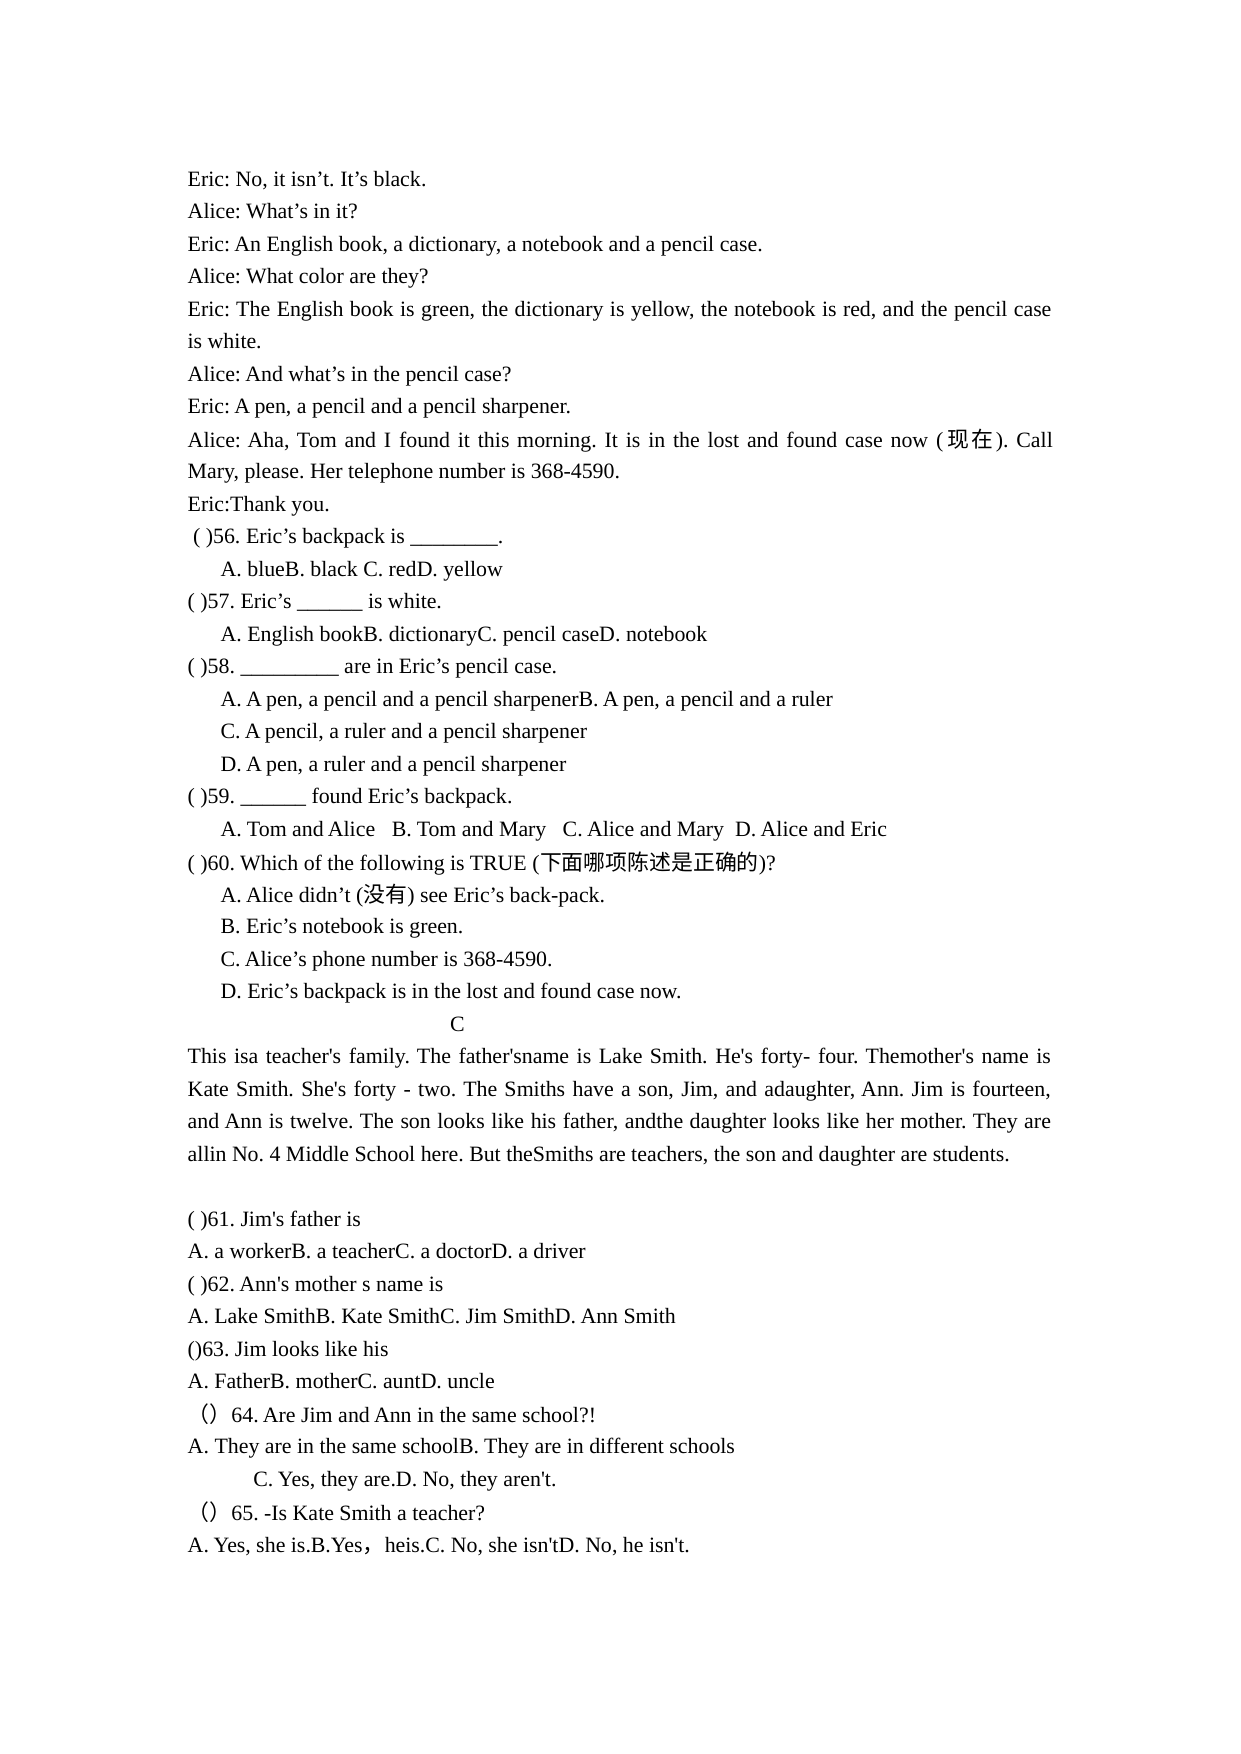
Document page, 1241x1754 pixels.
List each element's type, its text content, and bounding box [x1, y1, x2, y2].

text ( )58. _________ are in Eric’s pencil case. [187, 649, 1053, 682]
text （）65. -Is Kate Smith a teacher? [187, 1494, 1053, 1527]
text A. blueB. black C. redD. yellow [187, 552, 1053, 584]
text D. A pen, a ruler and a pencil sharpener [187, 747, 1053, 779]
text Eric: An English book, a dictionary, a notebook and a pencil case. [187, 227, 1053, 259]
text C. A pencil, a ruler and a pencil sharpener [187, 714, 1053, 747]
text C. Yes, they are.D. No, they aren't. [187, 1462, 1053, 1494]
text D. Eric’s backpack is in the lost and found case now. [187, 974, 1053, 1007]
text ( )60. Which of the following is TRUE (下面哪项陈述是正确的)? [187, 844, 1053, 877]
text A. a workerB. a teacherC. a doctorD. a driver [187, 1234, 1053, 1267]
text ( )56. Eric’s backpack is ________. [187, 519, 1053, 552]
text B. Eric’s notebook is green. [187, 909, 1053, 942]
text ( )62. Ann's mother s name is [187, 1267, 1053, 1299]
text A. FatherB. motherC. auntD. uncle [187, 1364, 1053, 1397]
text A. English bookB. dictionaryC. pencil caseD. notebook [187, 617, 1053, 649]
text A. Lake SmithB. Kate SmithC. Jim SmithD. Ann Smith [187, 1299, 1053, 1332]
text Alice: What’s in it? [187, 194, 1053, 227]
text A. Yes, she is.B.Yes，heis.C. No, she isn'tD. No, he isn't. [187, 1527, 1053, 1559]
text C [187, 1007, 1053, 1039]
text Alice: What color are they? [187, 259, 1053, 292]
text ()63. Jim looks like his [187, 1332, 1053, 1364]
text ( )57. Eric’s ______ is white. [187, 584, 1053, 617]
text A. Tom and Alice B. Tom and Mary C. Alice and Mary D. Alice and Eric [187, 812, 1053, 844]
text A. A pen, a pencil and a pencil sharpenerB. A pen, a pencil and a ruler [187, 682, 1053, 714]
text A. Alice didn’t (没有) see Eric’s back-pack. [187, 877, 1053, 909]
text Eric: The English book is green, the dictionary is yellow, the notebook is red, and the pencil case is white. [187, 292, 1053, 357]
text Eric: No, it isn’t. It’s black. [187, 162, 1053, 194]
text Eric:Thank you. [187, 487, 1053, 519]
text ( )61. Jim's father is [187, 1202, 1053, 1234]
text Eric: A pen, a pencil and a pencil sharpener. [187, 389, 1053, 422]
text （）64. Are Jim and Ann in the same school?! [187, 1397, 1053, 1429]
text ( )59. ______ found Eric’s backpack. [187, 779, 1053, 812]
text Alice: Aha, Tom and I found it this morning. It is in the lost and found case now (现在). Call Mary, please. Her telephone number is 368-4590. [187, 422, 1053, 487]
text This isa teacher's family. The father'sname is Lake Smith. He's forty- four. Themother's name is Kate Smith. She's forty - two. The Smiths have a son, Jim, and adaughter, Ann. Jim is fourteen, and Ann is twelve. The son looks like his father, andthe daughter looks like her mother. They are allin No. 4 Middle School here. But theSmiths are teachers, the son and daughter are students. [187, 1039, 1053, 1169]
text C. Alice’s phone number is 368-4590. [187, 942, 1053, 974]
text Alice: And what’s in the pencil case? [187, 357, 1053, 389]
list They are in the same schoolB. They are in different schools [187, 1429, 1053, 1462]
